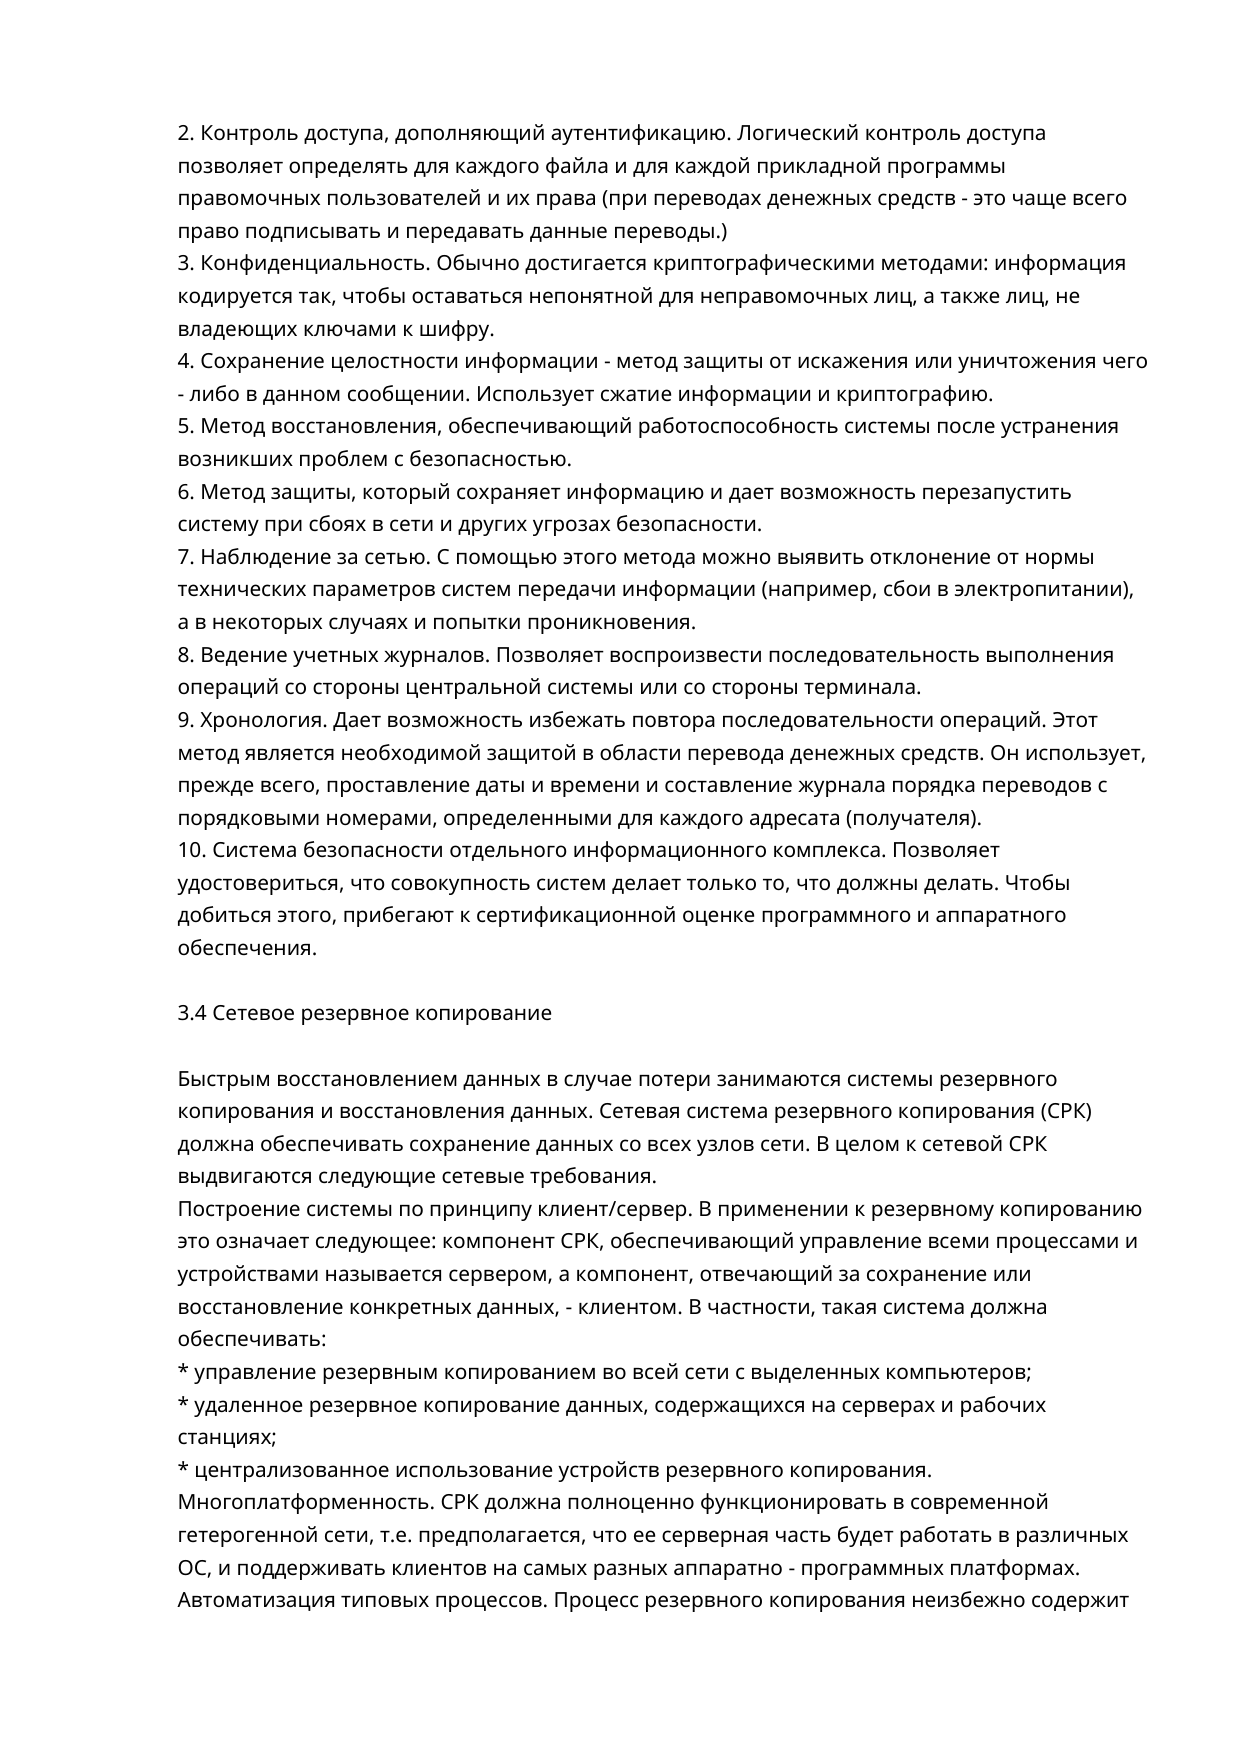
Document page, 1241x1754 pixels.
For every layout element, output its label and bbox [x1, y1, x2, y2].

text [177, 118, 1152, 1614]
